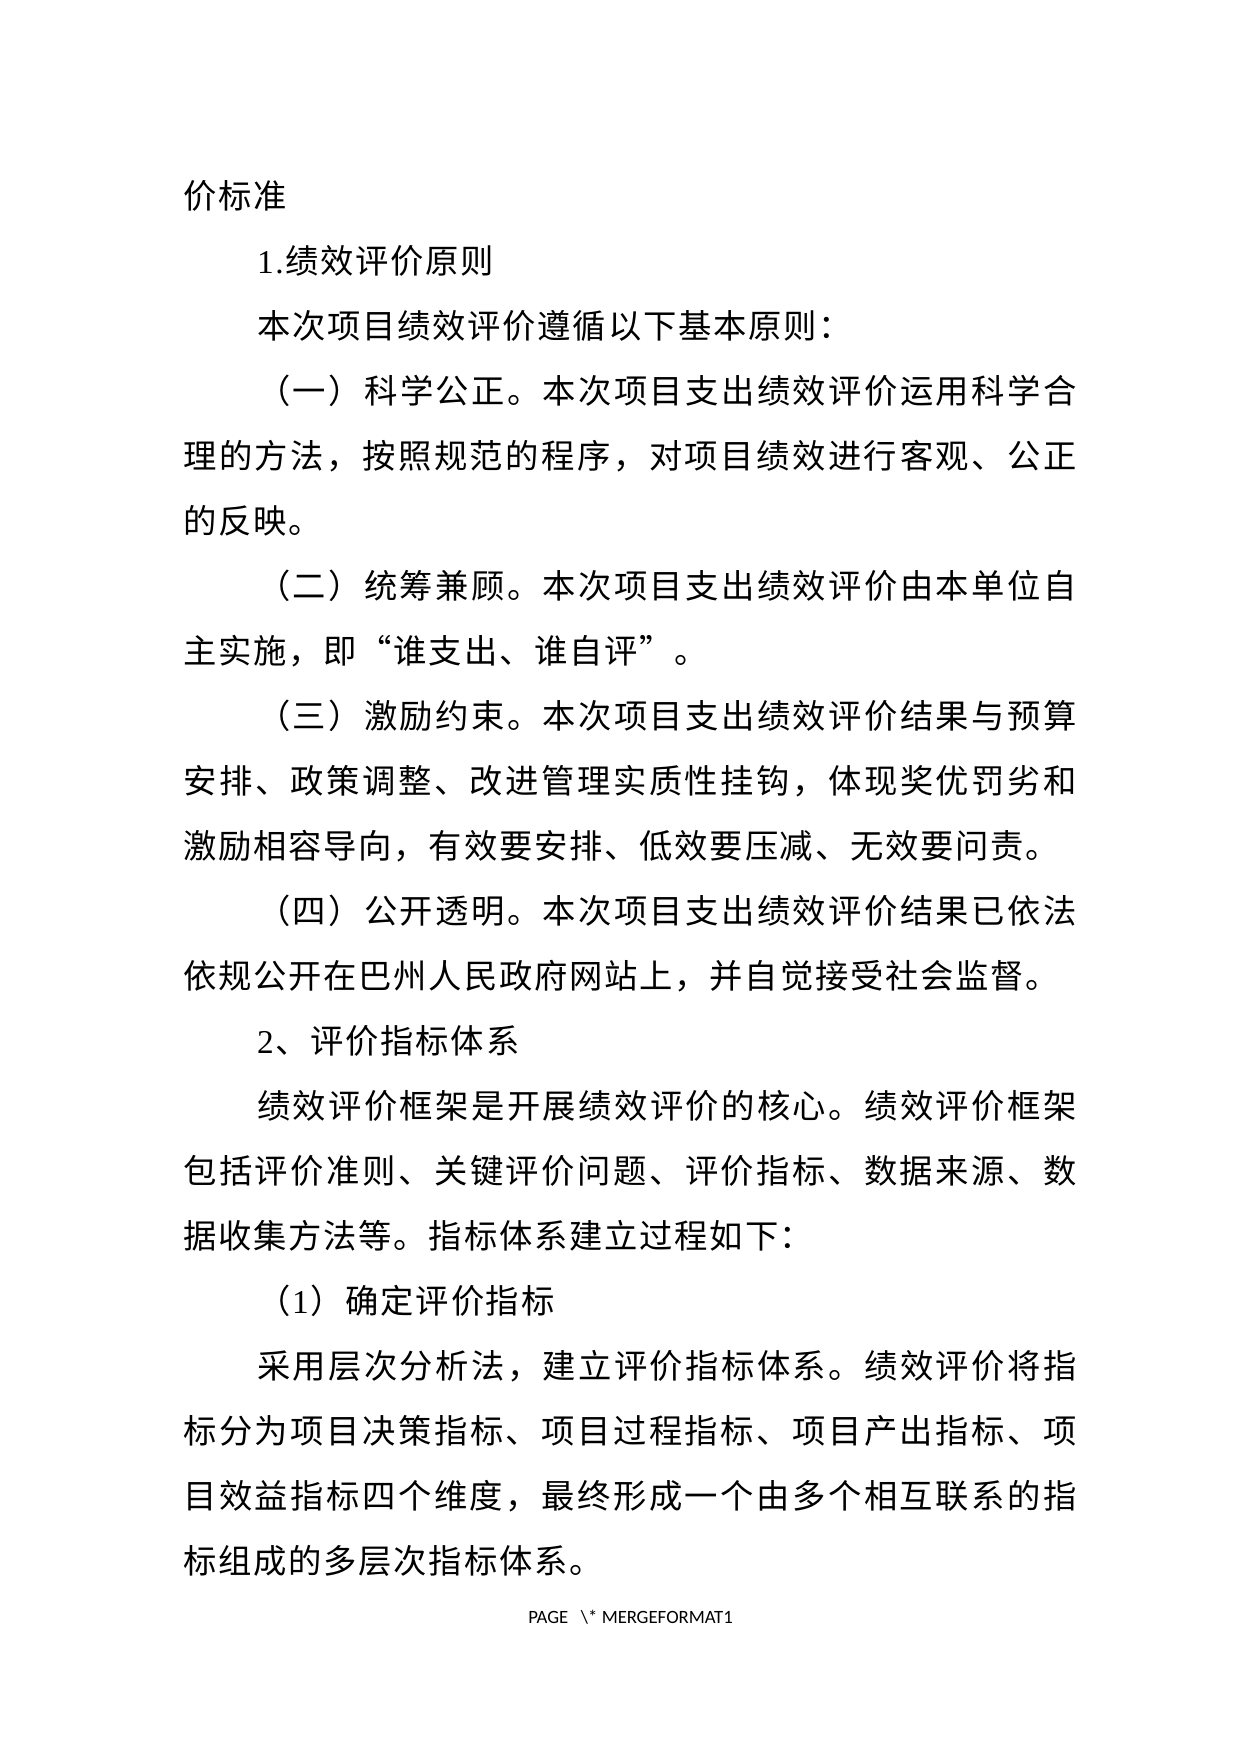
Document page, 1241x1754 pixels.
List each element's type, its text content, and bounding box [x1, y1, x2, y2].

text （二）统筹兼顾。本次项目支出绩效评价由本单位自主实施，即“谁支出、谁自评”。 [183, 552, 1078, 682]
text （一）科学公正。本次项目支出绩效评价运用科学合理的方法，按照规范的程序，对项目绩效进行客观、公正的反映。 [183, 357, 1078, 552]
text 本次项目绩效评价遵循以下基本原则： [183, 292, 1078, 357]
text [183, 162, 1078, 227]
text 2、评价指标体系 [183, 1007, 1078, 1072]
text （四）公开透明。本次项目支出绩效评价结果已依法依规公开在巴州人民政府网站上，并自觉接受社会监督。 [183, 877, 1078, 1007]
text （三）激励约束。本次项目支出绩效评价结果与预算安排、政策调整、改进管理实质性挂钩，体现奖优罚劣和激励相容导向，有效要安排、低效要压减、无效要问责。 [183, 682, 1078, 877]
text 1.绩效评价原则 [183, 227, 1078, 292]
text （1）确定评价指标 [183, 1267, 1078, 1332]
text 采用层次分析法，建立评价指标体系。绩效评价将指标分为项目决策指标、项目过程指标、项目产出指标、项目效益指标四个维度，最终形成一个由多个相互联系的指标组成的多层次指标体系。 [183, 1332, 1078, 1592]
text 绩效评价框架是开展绩效评价的核心。绩效评价框架包括评价准则、关键评价问题、评价指标、数据来源、数据收集方法等。指标体系建立过程如下： [183, 1072, 1078, 1267]
